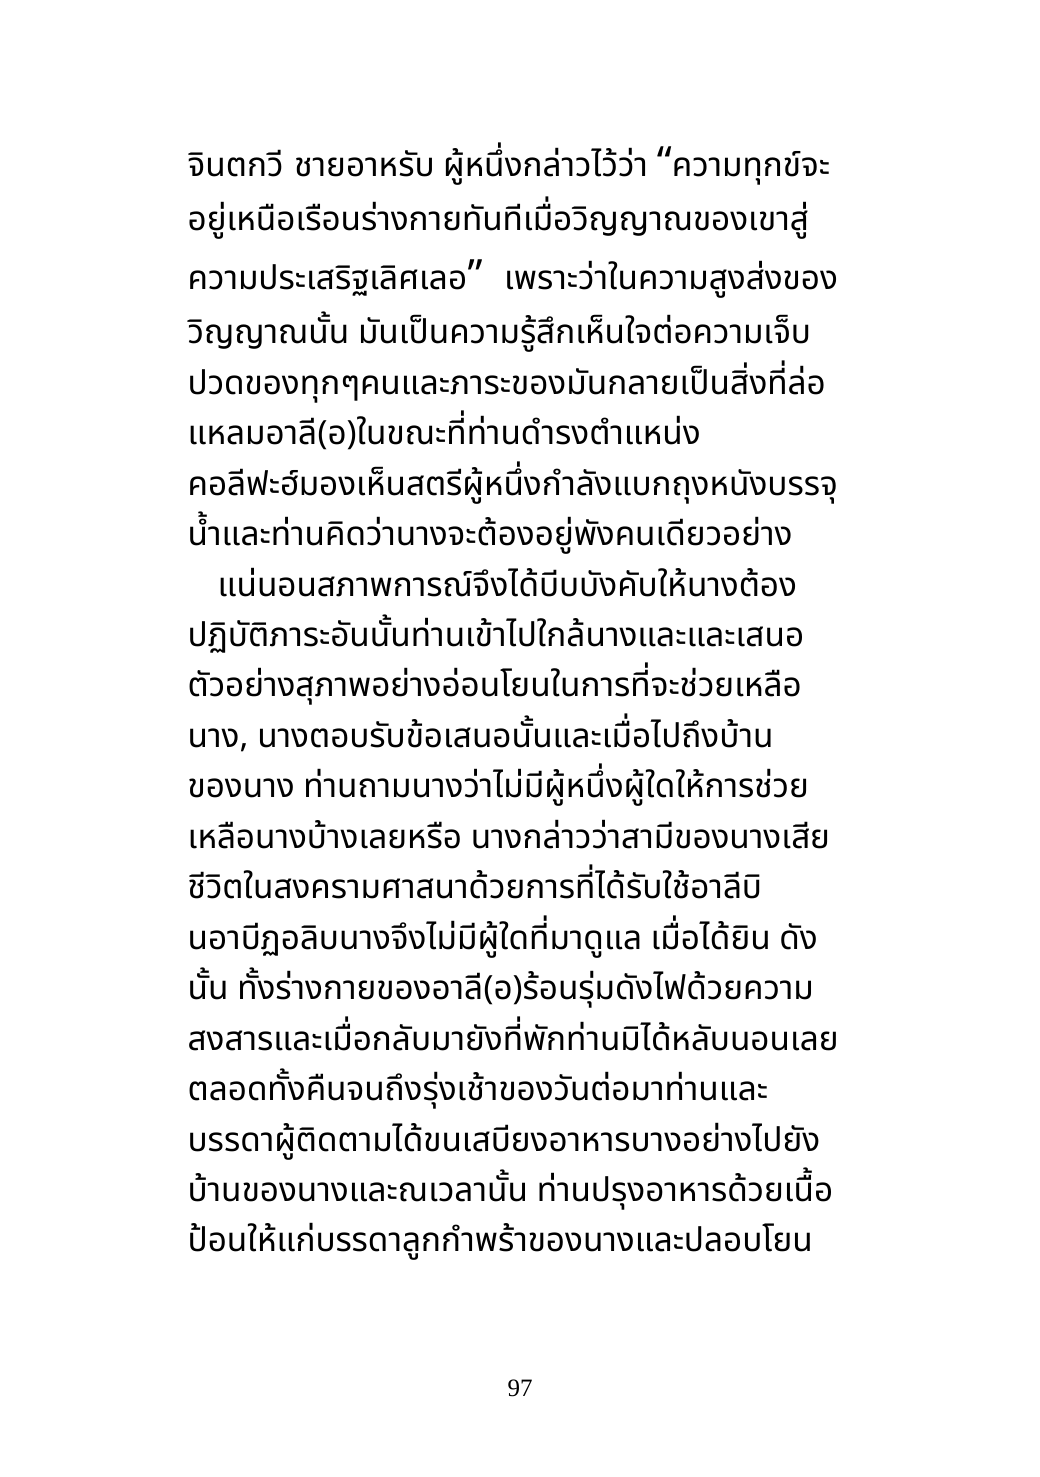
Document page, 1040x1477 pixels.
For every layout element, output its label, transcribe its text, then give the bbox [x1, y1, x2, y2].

text คอลีฟะฮ์มองเห็นสตรีผู้หนึ่งกำลังแบกถุงหนังบรรจุน้ำและท่านคิดว่านางจะต้องอยู่พังคนเดียวอย่าง [187, 460, 852, 561]
text แน่นอนสภาพการณ์จึงได้บีบบังคับให้นางต้องปฏิบัติภาระอันนั้นท่านเข้าไปใกล้นางและและเสนอตัวอย่างสุภาพอย่างอ่อนโยนในการที่จะช่วยเหลือนาง, นางตอบรับข้อเสนอนั้นและเมื่อไปถึงบ้าน [187, 561, 852, 762]
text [187, 762, 852, 1267]
text จินตกวี ชายอาหรับ ผู้หนึ่งกล่าวไว้ว่า “ความทุกข์จะอยู่เหนือเรือนร่างกายทันทีเมื่อวิญญาณของเขาสู่ความประเสริฐเลิศเลอ” เพราะว่าในความสูงส่งของวิญญาณนั้น มันเป็นความรู้สึกเห็นใจต่อความเจ็บปวดของทุกๆคนและภาระของมันกลายเป็นสิ่งที่ล่อแหลมอาลี(อ)ในขณะที่ท่านดำรงตำแหน่ง [187, 132, 852, 460]
